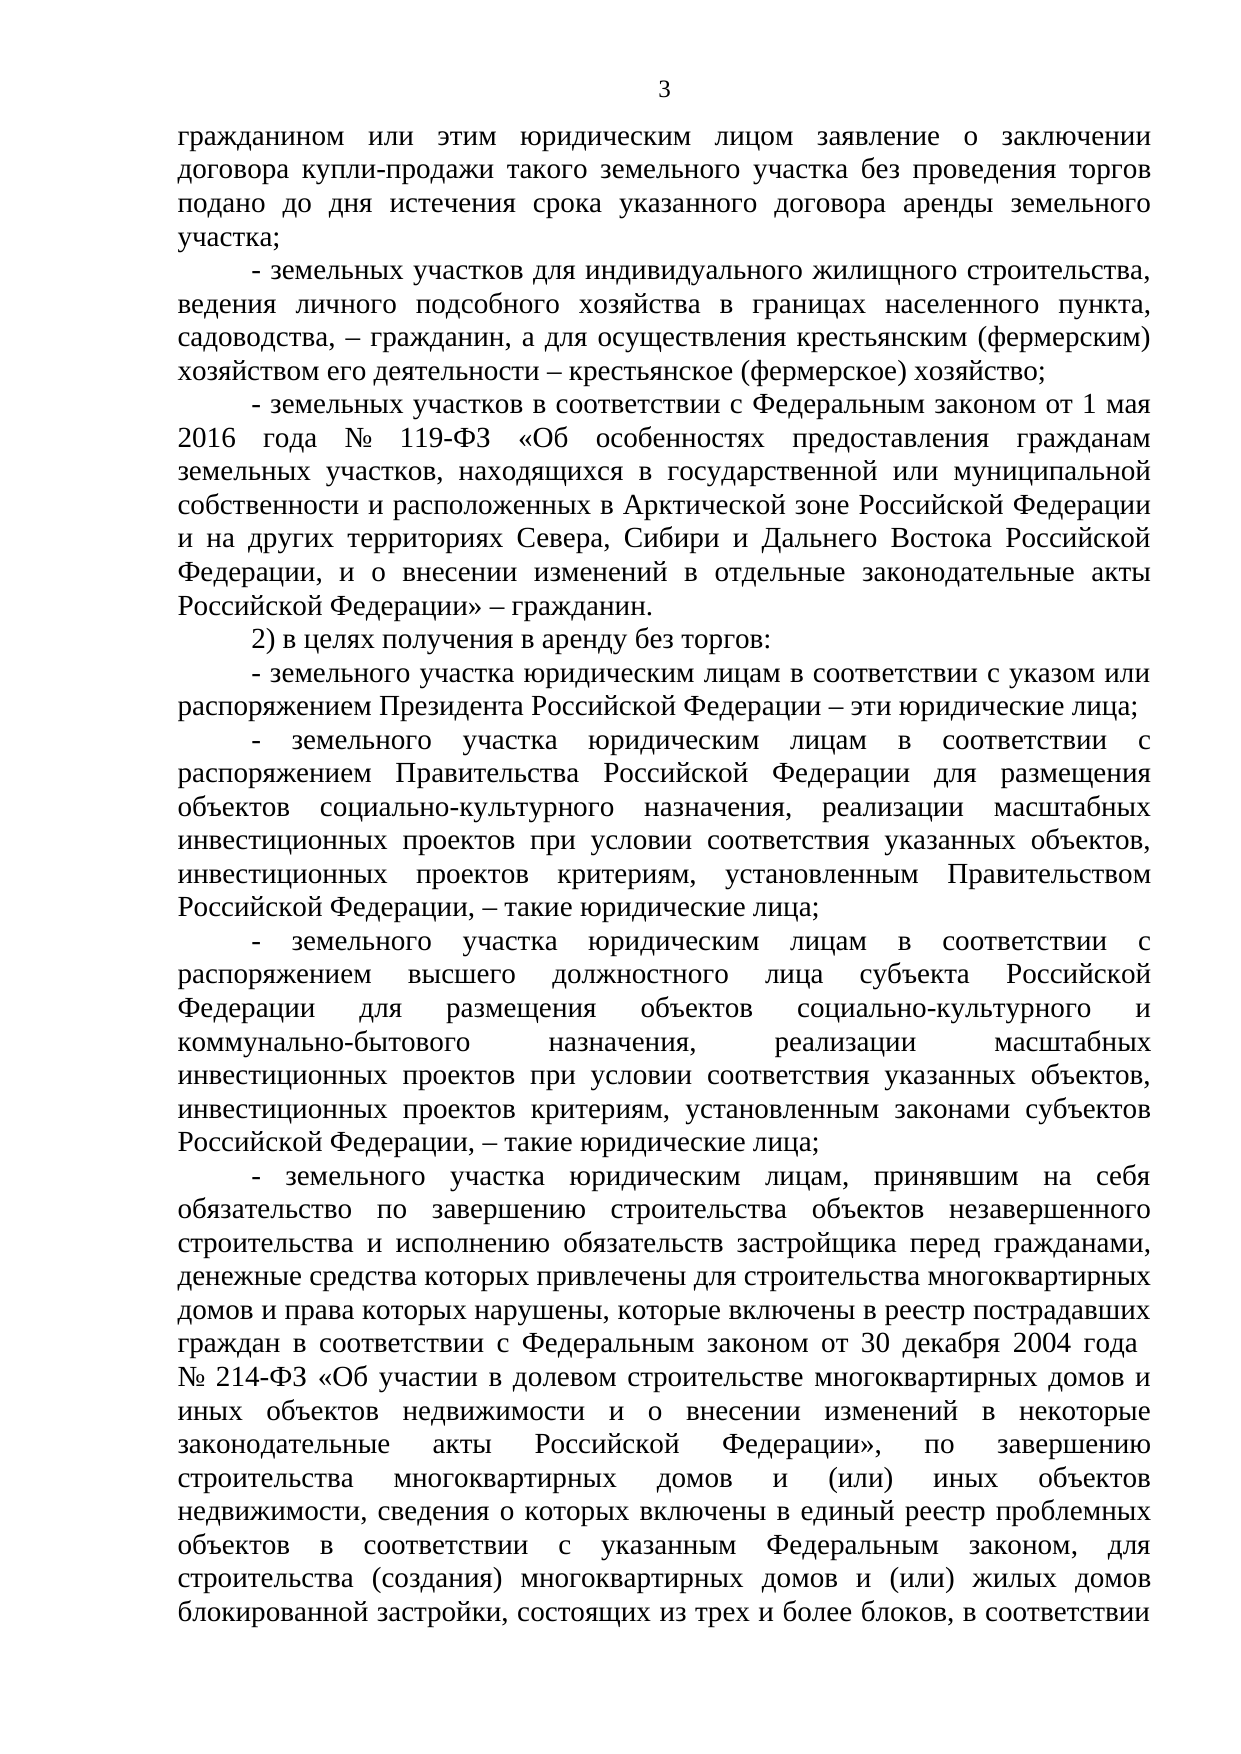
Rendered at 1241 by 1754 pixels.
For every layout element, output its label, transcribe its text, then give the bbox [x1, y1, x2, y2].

text 2) в целях получения в аренду без торгов: [177, 621, 1152, 655]
text - земельного участка юридическим лицам в соответствии с указом или распоряжением Президента Российской Федерации – эти юридические лица; [177, 655, 1152, 722]
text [177, 118, 1152, 252]
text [177, 1158, 1152, 1627]
text - земельных участков для индивидуального жилищного строительства, ведения личного подсобного хозяйства в границах населенного пункта, садоводства, – гражданин, а для осуществления крестьянским (фермерским) хозяйством его деятельности – крестьянское (фермерское) хозяйство; [177, 252, 1152, 386]
text - земельного участка юридическим лицам в соответствии с распоряжением высшего должностного лица субъекта Российской Федерации для размещения объектов социально-культурного и коммунально-бытового назначения, реализации масштабных инвестиционных проектов при условии соответствия указанных объектов, инвестиционных проектов критериям, установленным законами субъектов Российской Федерации, – такие юридические лица; [177, 923, 1152, 1158]
text - земельных участков в соответствии с Федеральным законом от 1 мая 2016 года № 119-ФЗ «Об особенностях предоставления гражданам земельных участков, находящихся в государственной или муниципальной собственности и расположенных в Арктической зоне Российской Федерации и на других территориях Севера, Сибири и Дальнего Востока Российской Федерации, и о внесении изменений в отдельные законодательные акты Российской Федерации» – гражданин. [177, 386, 1152, 621]
text - земельного участка юридическим лицам в соответствии с распоряжением Правительства Российской Федерации для размещения объектов социально-культурного назначения, реализации масштабных инвестиционных проектов при условии соответствия указанных объектов, инвестиционных проектов критериям, установленным Правительством Российской Федерации, – такие юридические лица; [177, 722, 1152, 923]
